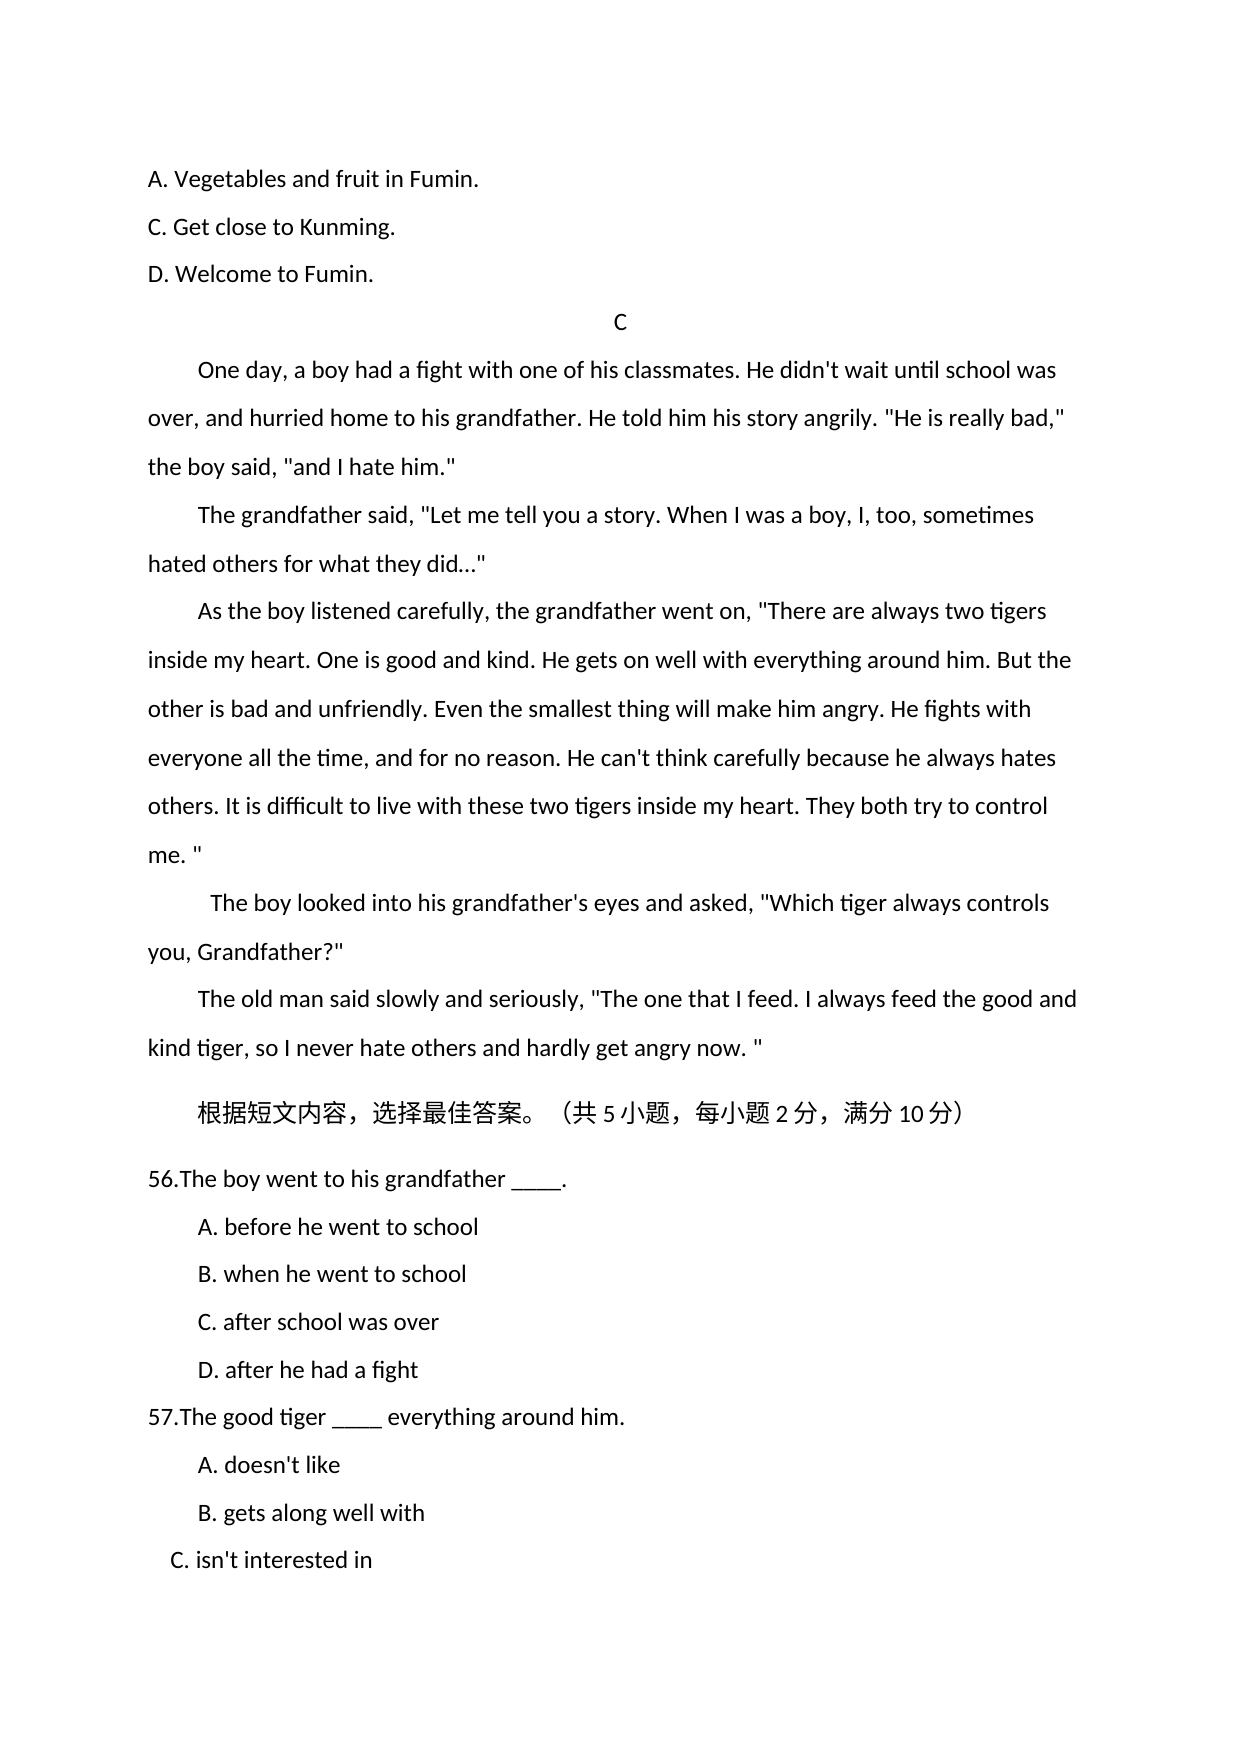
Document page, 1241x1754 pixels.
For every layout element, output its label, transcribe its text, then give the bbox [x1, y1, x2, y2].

text C. after school was over [148, 1305, 1092, 1338]
text D. Welcome to Fumin. [148, 257, 1092, 290]
text B. gets along well with [148, 1496, 1092, 1528]
text 根据短文内容，选择最佳答案。（共5小题，每小题2分，满分10分） [148, 1079, 1092, 1144]
text C. Get close to Kunming. [148, 210, 1092, 242]
text 56.The boy went to his grandfather ____. [148, 1162, 1092, 1194]
text B. when he went to school [148, 1257, 1092, 1290]
text A. before he went to school [148, 1210, 1092, 1242]
text The old man said slowly and seriously, "The one that I feed. I always feed the good and kind tiger, so I never hate others and hardly get angry now. " [148, 982, 1092, 1064]
text A. doesn't like [148, 1448, 1092, 1481]
text A. Vegetables and fruit in Fumin. [148, 162, 1092, 194]
text The boy looked into his grandfather's eyes and asked, "Which tiger always controls you, Grandfather?" [148, 886, 1092, 967]
text The grandfather said, "Let me tell you a story. When I was a boy, I, too, sometimes hated others for what they did…" [148, 498, 1092, 579]
text C. isn't interested in [148, 1544, 1092, 1576]
text One day, a boy had a fight with one of his classmates. He didn't wait until school was over, and hurried home to his grandfather. He told him his story angrily. "He is really bad," the boy said, "and I hate him." [148, 353, 1092, 483]
text C [148, 305, 1092, 338]
text 57.The good tiger ____ everything around him. [148, 1401, 1092, 1433]
text D. after he had a fight [148, 1353, 1092, 1385]
text As the boy listened carefully, the grandfather went on, "There are always two tigers inside my heart. One is good and kind. He gets on well with everything around him. But the other is bad and unfriendly. Even the smallest thing will make him angry. He fights with everyone all the time, and for no reason. He can't think carefully because he always hates others. It is difficult to live with these two tigers inside my heart. They both try to control me. " [148, 594, 1092, 871]
